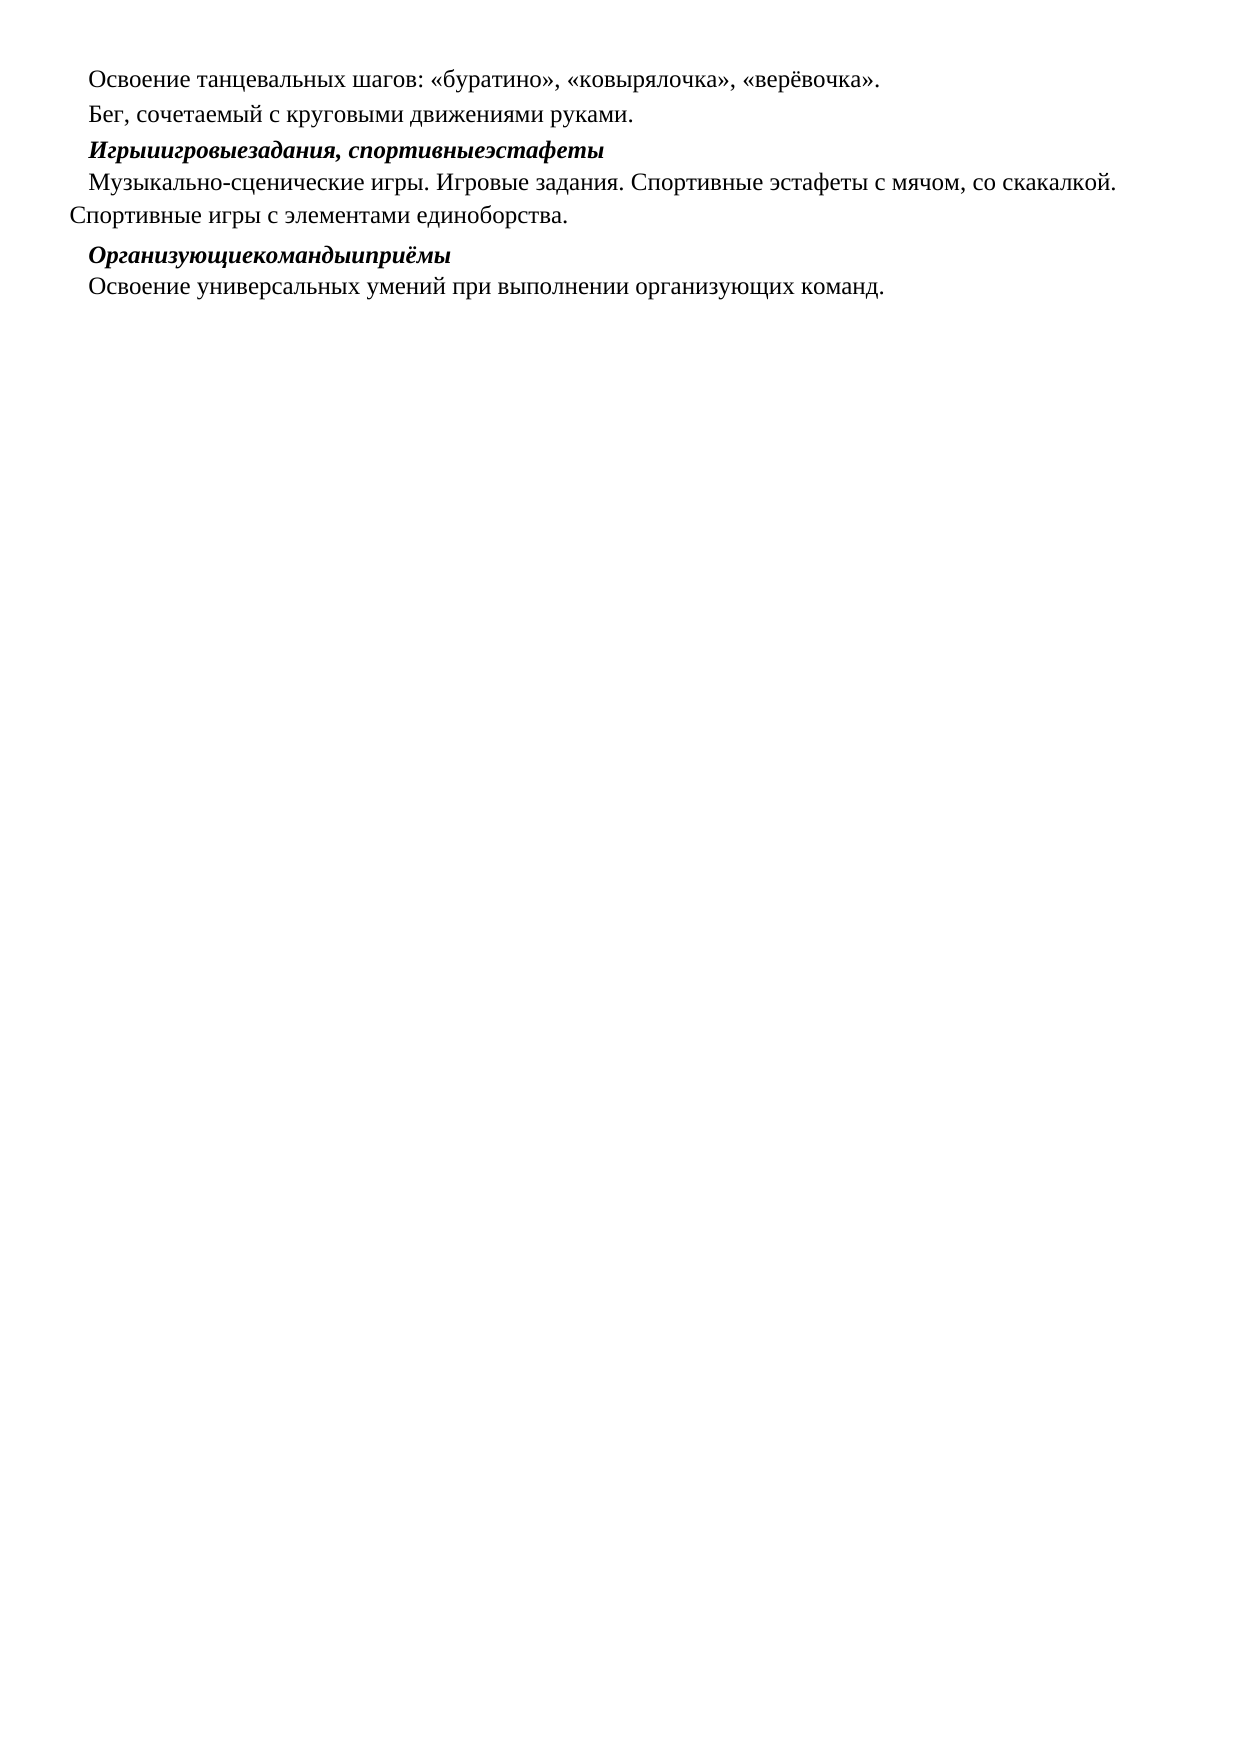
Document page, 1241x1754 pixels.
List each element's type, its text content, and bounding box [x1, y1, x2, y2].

text Организующиекомандыиприёмы Освоение универсальных умений при выполнении организующих команд. [88, 240, 895, 300]
text Бег, сочетаемый с круговыми движениями руками. [88, 100, 1120, 128]
text Игрыиигровыезадания, спортивныеэстафеты Музыкально-сценические игры. Игровые задания. Спортивные эстафеты с мячом, со скакалкой. Спортивные игры с элементами единоборства. [69, 135, 1120, 229]
text Освоение танцевальных шагов: «буратино», «ковырялочка», «верёвочка». [88, 66, 1120, 93]
